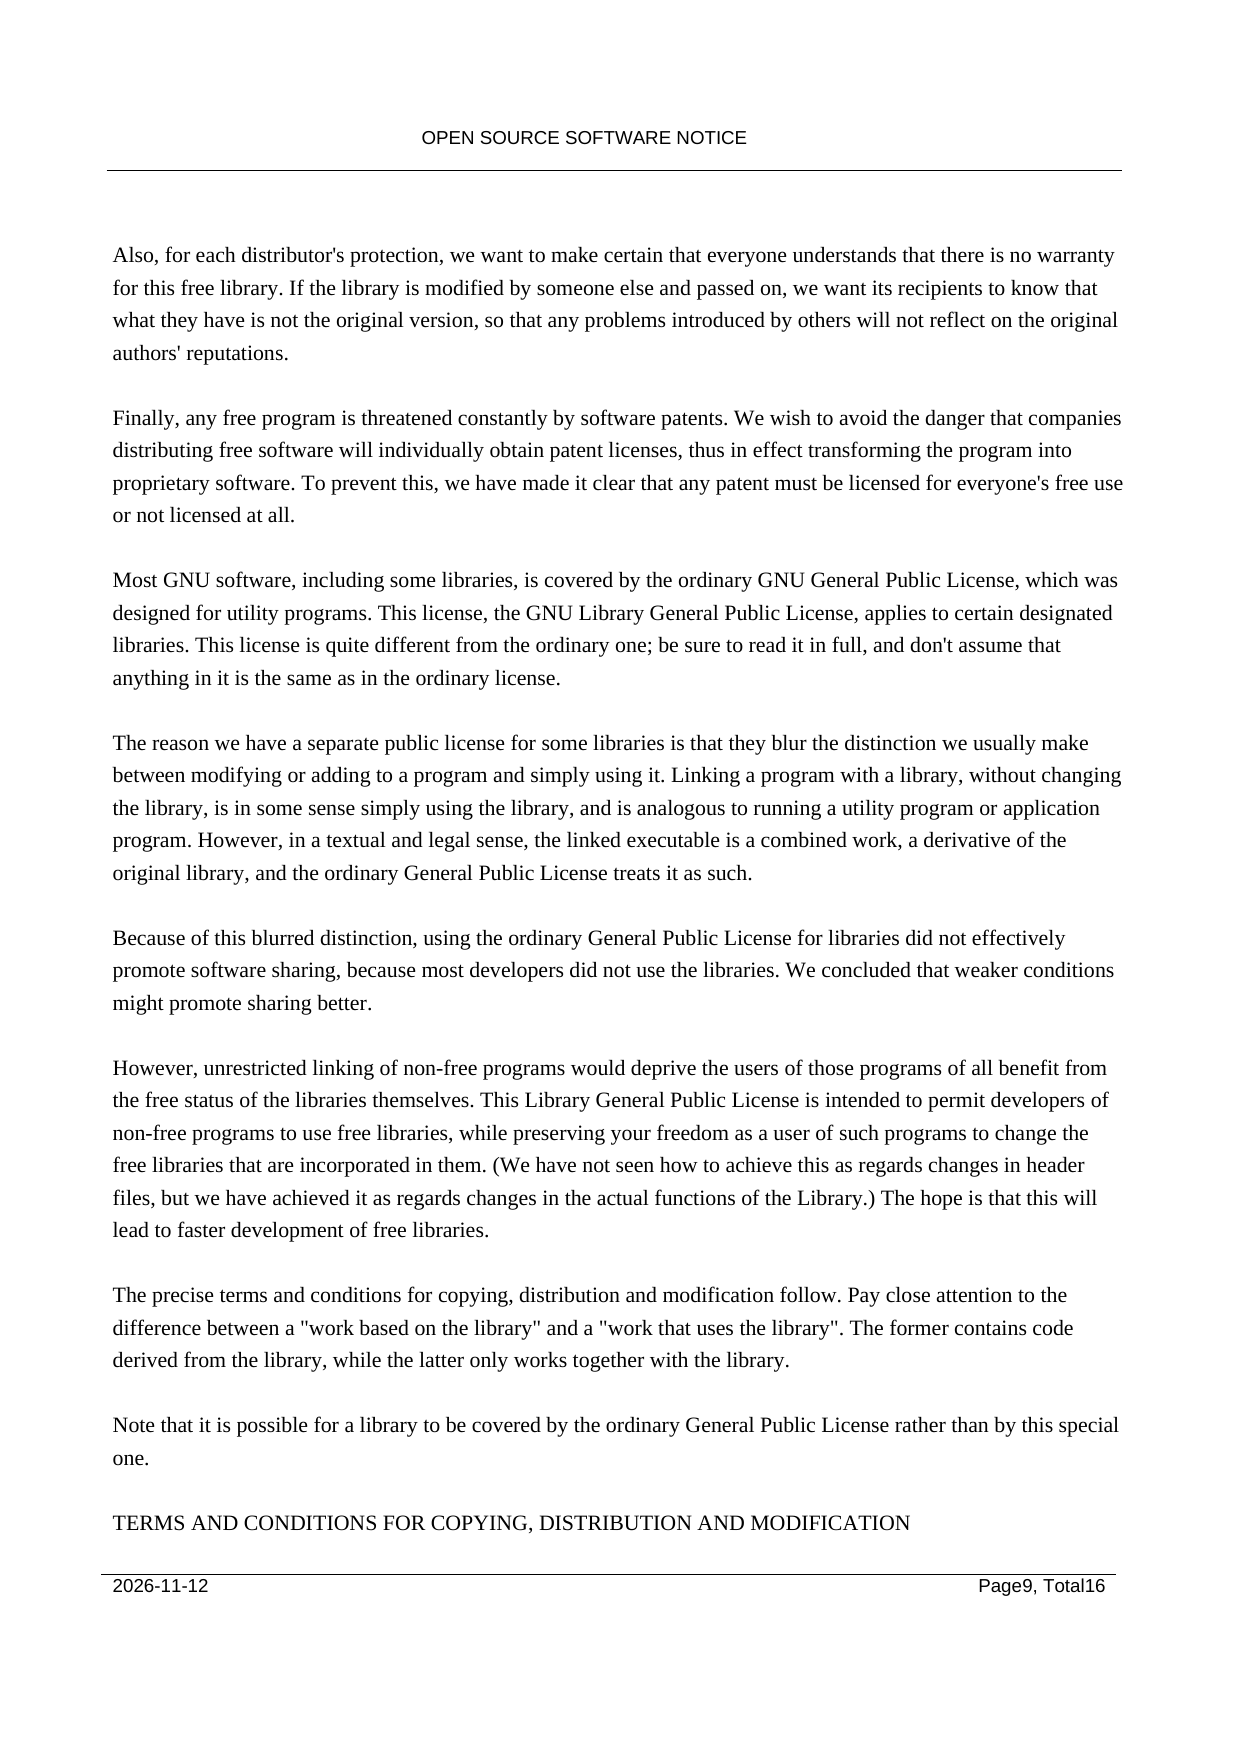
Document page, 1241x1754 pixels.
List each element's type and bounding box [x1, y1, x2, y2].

text [112, 206, 1128, 1539]
